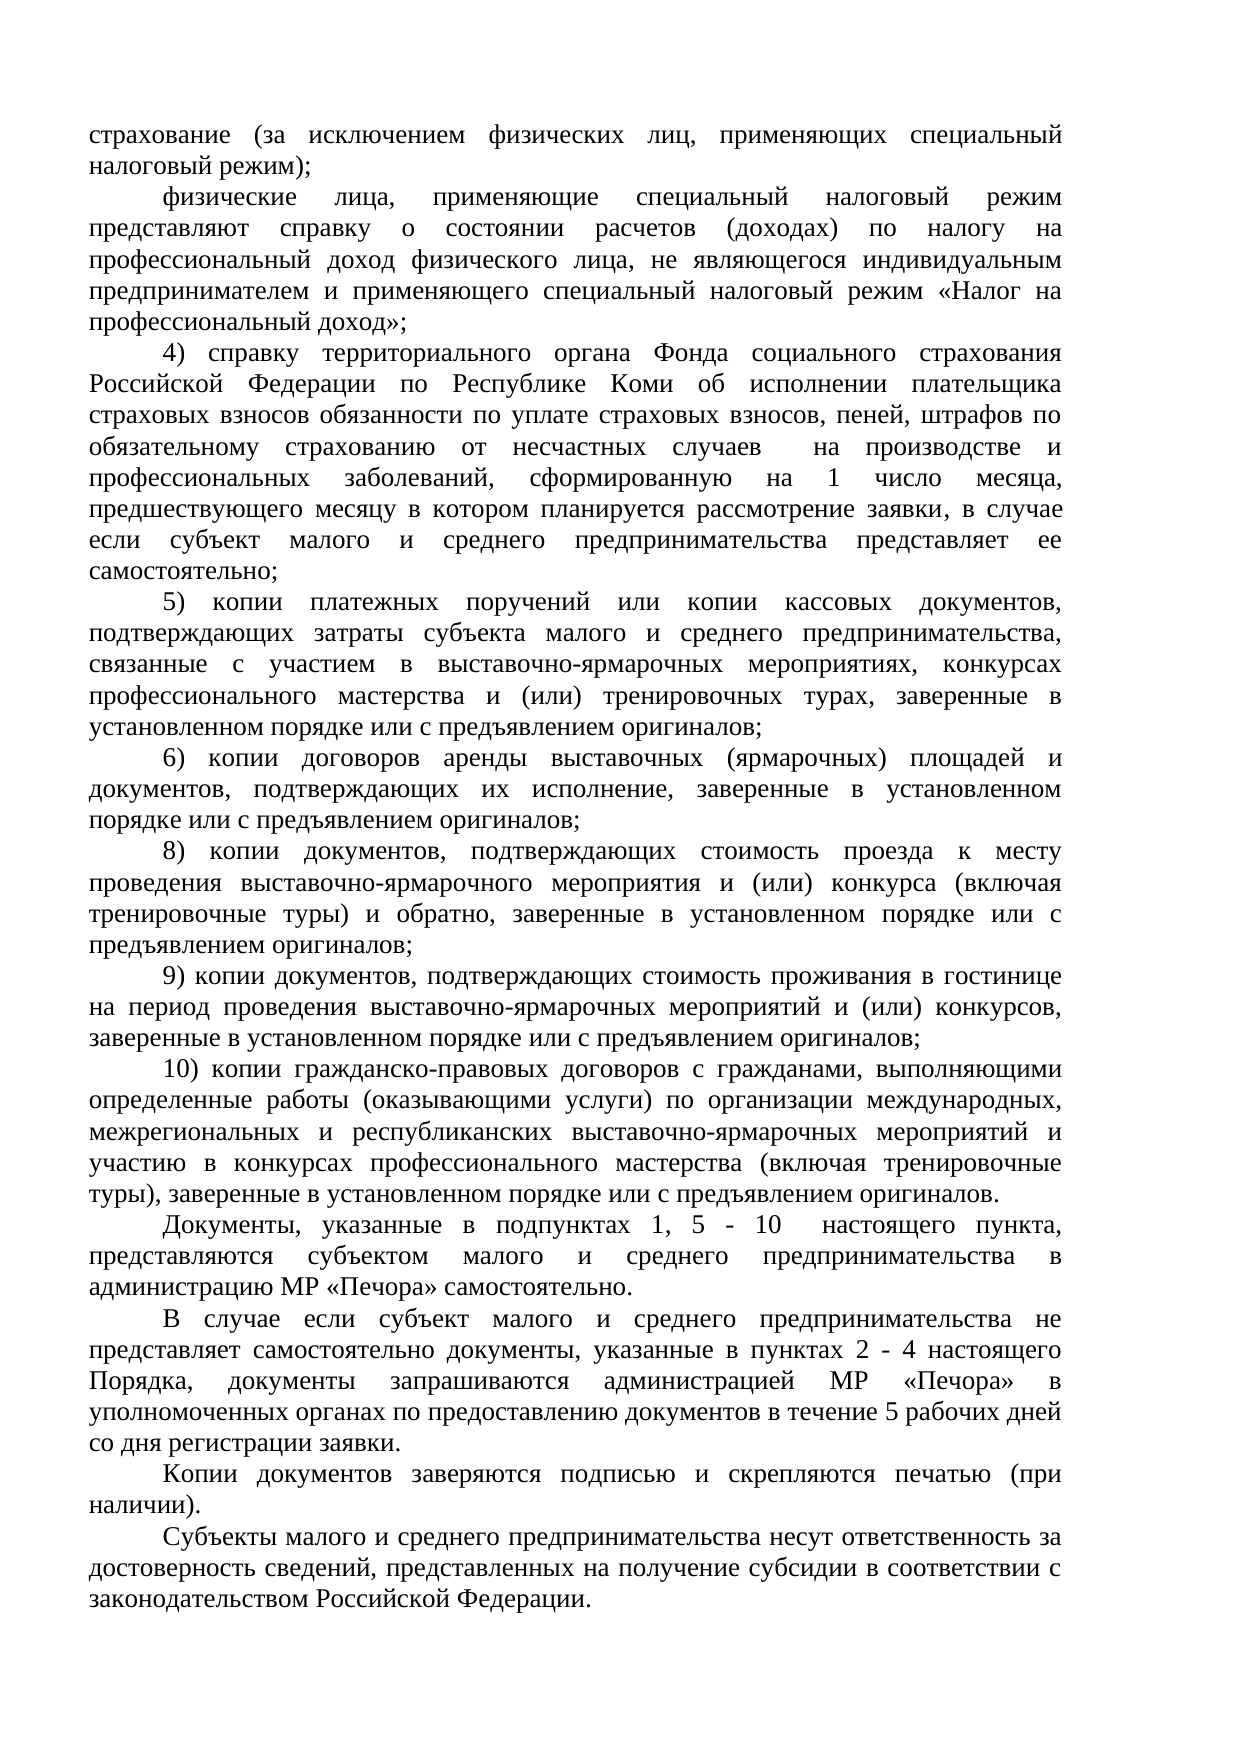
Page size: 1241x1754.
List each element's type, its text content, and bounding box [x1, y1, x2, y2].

text 5) копии платежных поручений или копии кассовых документов, подтверждающих затраты субъекта малого и среднего предпринимательства, связанные с участием в выставочно-ярмарочных мероприятиях, конкурсах профессионального мастерства и (или) тренировочных турах, заверенные в установленном порядке или с предъявлением оригиналов; [88, 585, 1063, 741]
text 10) копии гражданско-правовых договоров с гражданами, выполняющими определенные работы (оказывающими услуги) по организации международных, межрегиональных и республиканских выставочно-ярмарочных мероприятий и участию в конкурсах профессионального мастерства (включая тренировочные туры), заверенные в установленном порядке или с предъявлением оригиналов. [88, 1052, 1063, 1208]
text Субъекты малого и среднего предпринимательства несут ответственность за достоверность сведений, представленных на получение субсидии в соответствии с законодательством Российской Федерации. [88, 1520, 1063, 1613]
text физические лица, применяющие специальный налоговый режим представляют справку о состоянии расчетов (доходах) по налогу на профессиональный доход физического лица, не являющегося индивидуальным предпринимателем и применяющего специальный налоговый режим «Налог на профессиональный доход»; [88, 180, 1063, 336]
text Копии документов заверяются подписью и скрепляются печатью (при наличии). [88, 1457, 1063, 1520]
text 9) копии документов, подтверждающих стоимость проживания в гостинице на период проведения выставочно-ярмарочных мероприятий и (или) конкурсов, заверенные в установленном порядке или с предъявлением оригиналов; [88, 959, 1063, 1052]
text В случае если субъект малого и среднего предпринимательства не представляет самостоятельно документы, указанные в пунктах 2 - 4 настоящего Порядка, документы запрашиваются администрацией МР «Печора» в уполномоченных органах по предоставлению документов в течение 5 рабочих дней со дня регистрации заявки. [88, 1302, 1063, 1457]
text 8) копии документов, подтверждающих стоимость проезда к месту проведения выставочно-ярмарочного мероприятия и (или) конкурса (включая тренировочные туры) и обратно, заверенные в установленном порядке или с предъявлением оригиналов; [88, 834, 1063, 959]
text 4) справку территориального органа Фонда социального страхования Российской Федерации по Республике Коми об исполнении плательщика страховых взносов обязанности по уплате страховых взносов, пеней, штрафов по обязательному страхованию от несчастных случаев на производстве и профессиональных заболеваний, сформированную на 1 число месяца, предшествующего месяцу в котором планируется рассмотрение заявки, в случае если субъект малого и среднего предпринимательства представляет ее самостоятельно; [88, 336, 1063, 585]
text 6) копии договоров аренды выставочных (ярмарочных) площадей и документов, подтверждающих их исполнение, заверенные в установленном порядке или с предъявлением оригиналов; [88, 741, 1063, 834]
text Документы, указанные в подпунктах 1, 5 - 10 настоящего пункта, представляются субъектом малого и среднего предпринимательства в администрацию МР «Печора» самостоятельно. [88, 1208, 1063, 1302]
